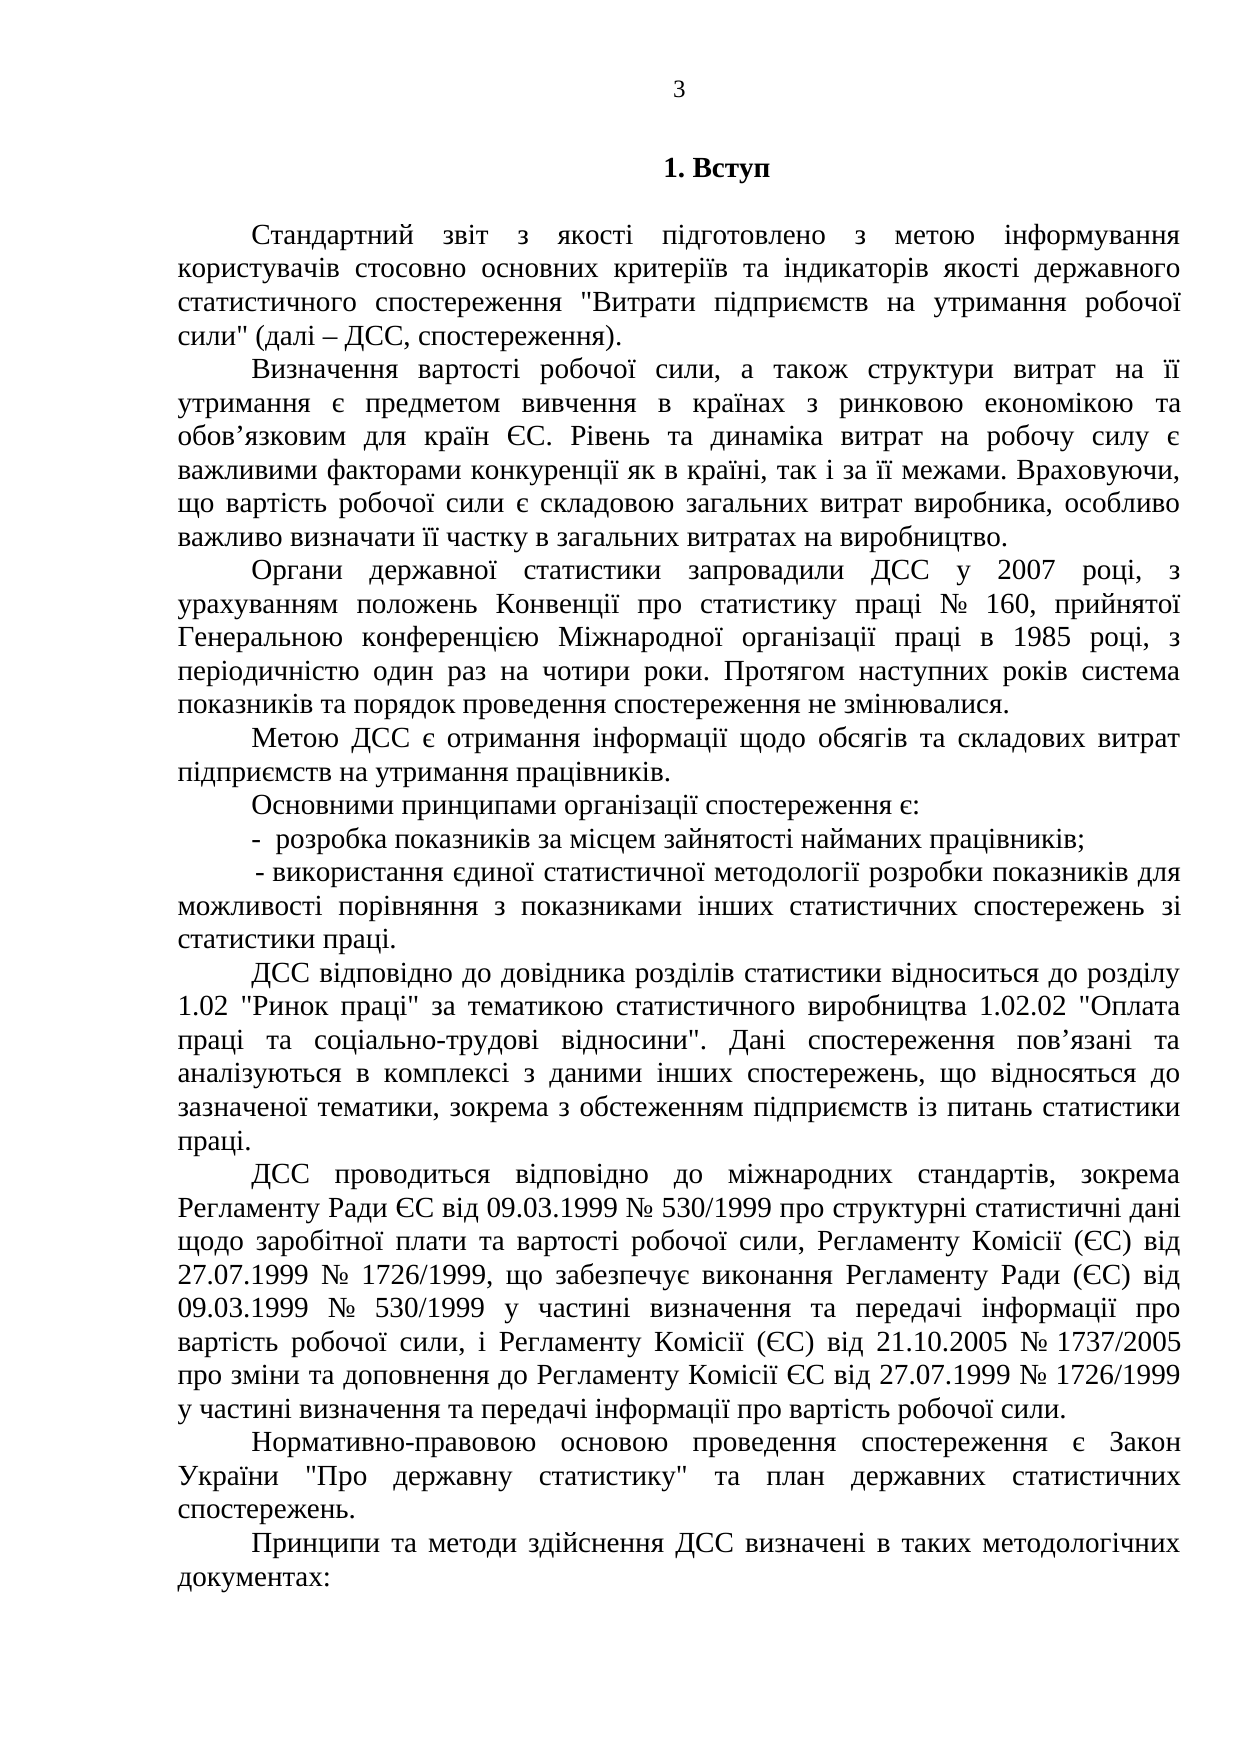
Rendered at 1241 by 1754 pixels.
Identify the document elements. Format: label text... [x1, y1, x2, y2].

text - розробка показників за місцем зайнятості найманих працівників; [177, 821, 1181, 854]
text - використання єдиної статистичної методології розробки показників для можливості порівняння з показниками інших статистичних спостережень зі статистики праці. [177, 854, 1181, 955]
text Основними принципами організації спостереження є: [177, 787, 1181, 821]
text Визначення вартості робочої сили, а також структури витрат на її утримання є предметом вивчення в країнах з ринковою економікою та обов’язковим для країн ЄС. Рівень та динаміка витрат на робочу силу є важливими факторами конкуренції як в країні, так і за її межами. Враховуючи, що вартість робочої сили є складовою загальних витрат виробника, особливо важливо визначати її частку в загальних витратах на виробництво. [177, 351, 1181, 552]
text Метою ДСС є отримання інформації щодо обсягів та складових витрат підприємств на утримання працівників. [177, 720, 1181, 787]
text ДСС проводиться відповідно до міжнародних стандартів, зокрема Регламенту Ради ЄС від 09.03.1999 № 530/1999 про структурні статистичні дані щодо заробітної плати та вартості робочої сили, Регламенту Комісії (ЄС) від 27.07.1999 № 1726/1999, що забезпечує виконання Регламенту Ради (ЄС) від 09.03.1999 № 530/1999 у частині визначення та передачі інформації про вартість робочої сили, і Регламенту Комісії (ЄС) від 21.10.2005 № 1737/2005 про зміни та доповнення до Регламенту Комісії ЄС від 27.07.1999 № 1726/1999 у частині визначення та передачі інформації про вартість робочої сили. [177, 1156, 1181, 1424]
text Нормативно-правовою основою проведення спостереження є Закон України "Про державну статистику" та план державних статистичних спостережень. [177, 1424, 1181, 1525]
text Стандартний звіт з якості підготовлено з метою інформування користувачів стосовно основних критеріїв та індикаторів якості державного статистичного спостереження "Витрати підприємств на утримання робочої сили" (далі – ДСС, спостереження). [177, 217, 1181, 351]
text ДСС відповідно до довідника розділів статистики відноситься до розділу 1.02 "Ринок праці" за тематикою статистичного виробництва 1.02.02 "Оплата праці та соціально-трудові відносини". Дані спостереження пов’язані та аналізуються в комплексі з даними інших спостережень, що відносяться до зазначеної тематики, зокрема з обстеженням підприємств із питань статистики праці. [177, 955, 1181, 1156]
list 1. Вступ [177, 150, 1181, 183]
text Принципи та методи здійснення ДСС визначені в таких методологічних документах: [177, 1525, 1181, 1592]
text Органи державної статистики запровадили ДСС у 2007 році, з урахуванням положень Конвенції про статистику праці № 160, прийнятої Генеральною конференцією Міжнародної організації праці в 1985 році, з періодичністю один раз на чотири роки. Протягом наступних років система показників та порядок проведення спостереження не змінювалися. [177, 552, 1181, 720]
